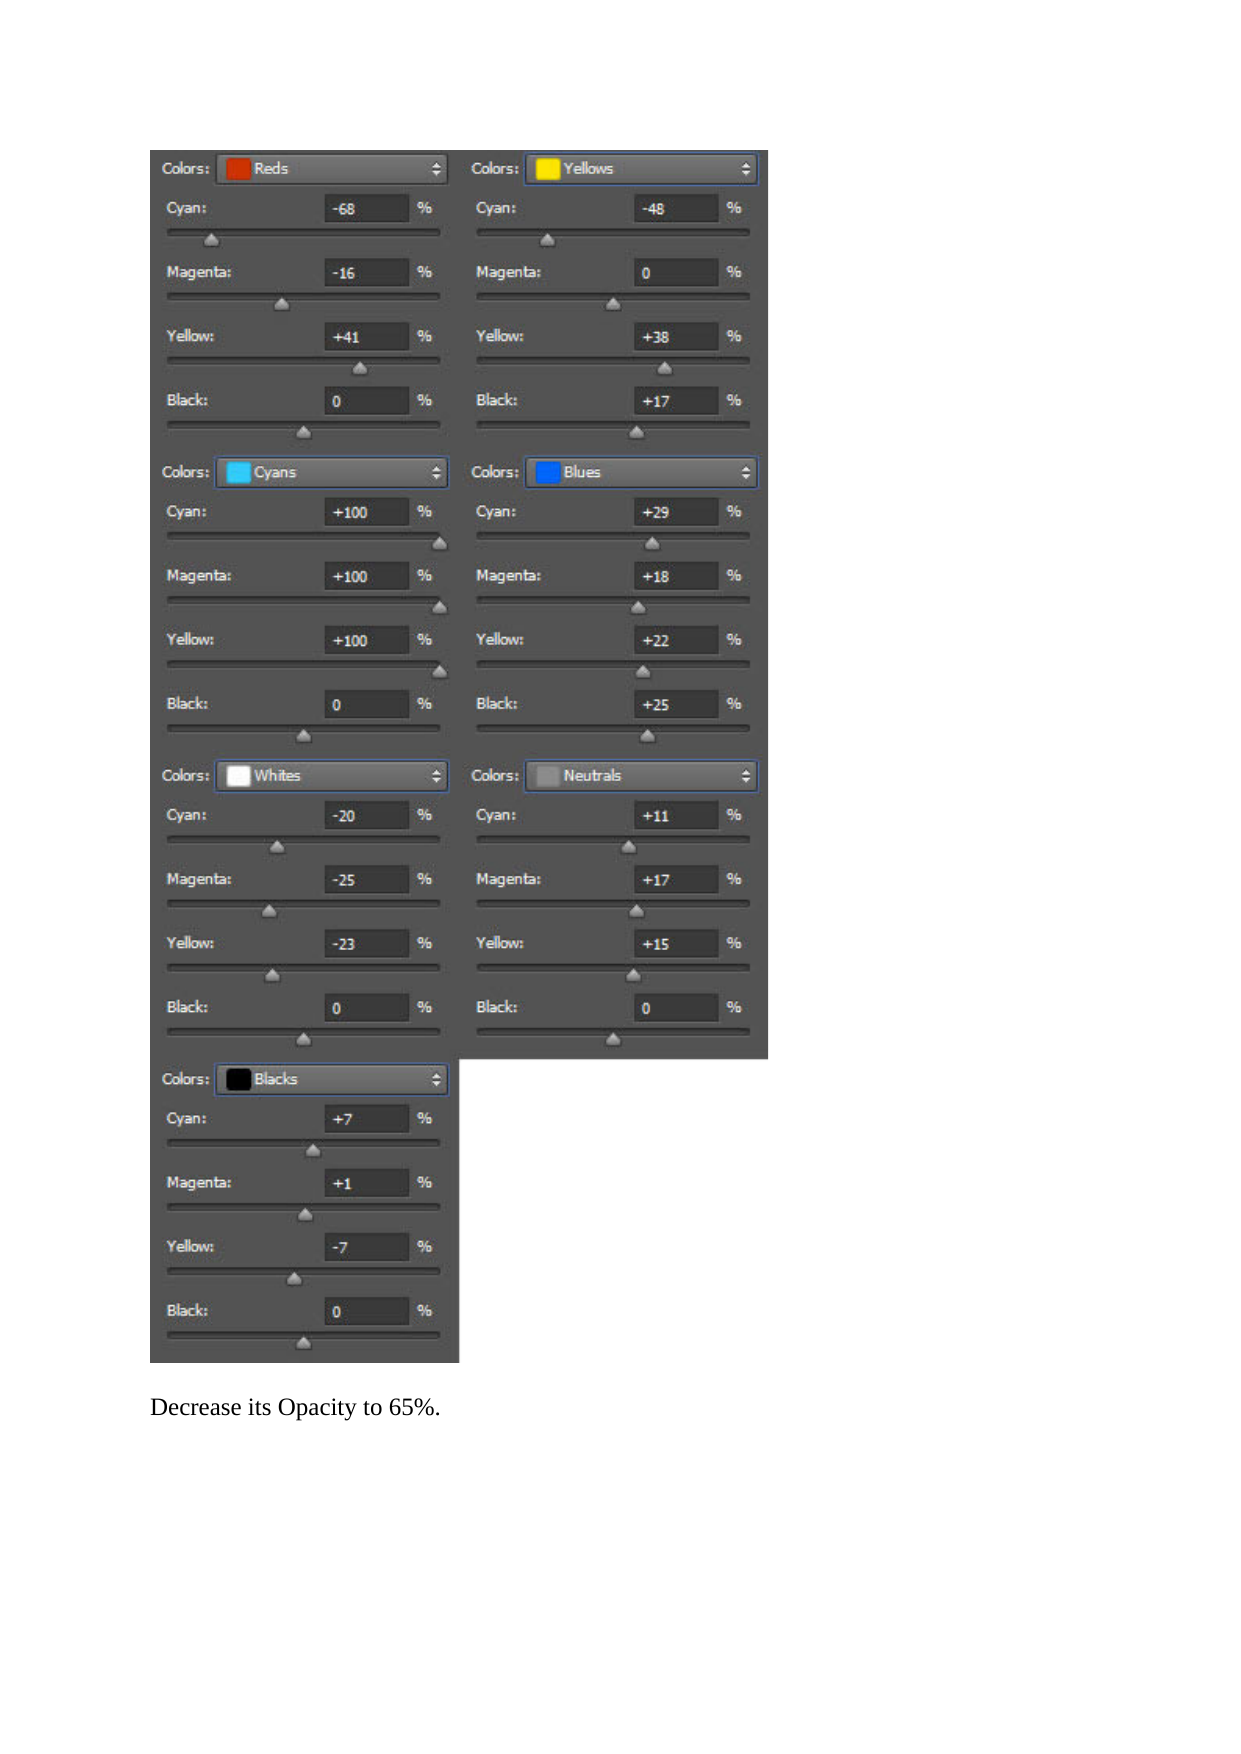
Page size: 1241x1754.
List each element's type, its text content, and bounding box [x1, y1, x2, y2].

picture [150, 150, 769, 1363]
text Decrease its Opacity to 65%. [150, 1392, 1090, 1421]
